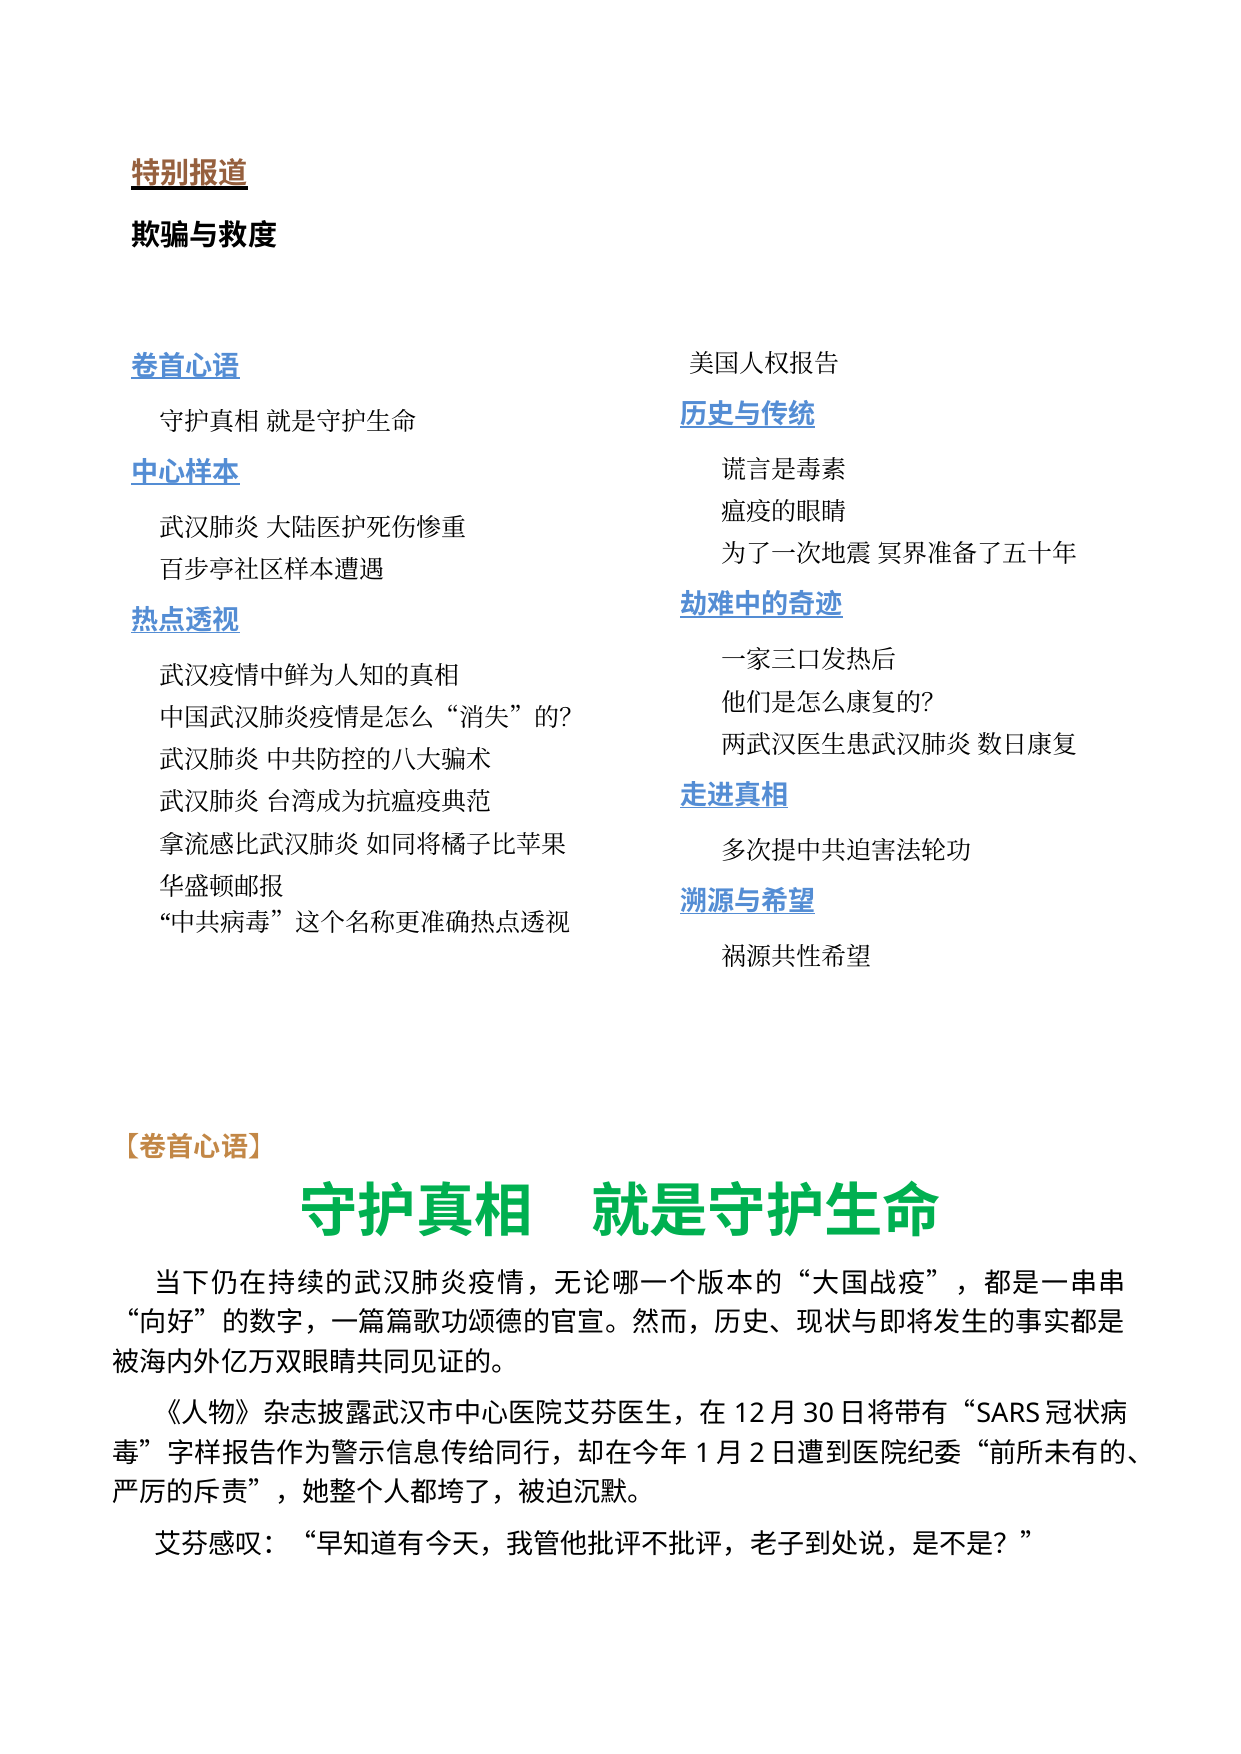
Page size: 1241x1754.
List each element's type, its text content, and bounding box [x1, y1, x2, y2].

text 两武汉医生患武汉肺炎 数日康复 [680, 724, 1128, 760]
text 《人物》杂志披露武汉市中心医院艾芬医生，在12月30日将带有“SARS冠状病毒”字样报告作为警示信息传给同行，却在今年1月2日遭到医院纪委“前所未有的、严厉的斥责”，她整个人都垮了，被迫沉默。 [112, 1391, 1128, 1509]
text 武汉肺炎 台湾成为抗瘟疫典范 [159, 782, 598, 818]
text 守护真相 就是守护生命 [159, 401, 598, 437]
text 武汉肺炎 中共防控的八大骗术 [159, 740, 598, 776]
text 谎言是毒素 [680, 450, 1128, 486]
text 热点透视 [131, 598, 598, 637]
text 溯源与希望 [680, 879, 1128, 918]
text 劫难中的奇迹 [680, 582, 1128, 622]
text 武汉疫情中鲜为人知的真相 [159, 656, 598, 691]
text 走进真相 [680, 773, 1128, 812]
text 艾芬感叹：“早知道有今天，我管他批评不批评，老子到处说，是不是？” [112, 1522, 1128, 1561]
text 美国人权报告 [689, 344, 1128, 379]
text 多次提中共迫害法轮功 [680, 831, 1128, 866]
title 【卷首心语】 [112, 1125, 1128, 1164]
text 百步亭社区样本遭遇 [159, 549, 598, 585]
text 拿流感比武汉肺炎 如同将橘子比苹果 [159, 824, 598, 860]
text 特别报道 [131, 150, 1128, 192]
text 卷首心语 [131, 344, 598, 383]
text 欺骗与救度 [131, 211, 1128, 253]
text 瘟疫的眼睛 [680, 492, 1128, 528]
text 武汉肺炎 大陆医护死伤惨重 [159, 507, 598, 543]
text 一家三口发热后 [680, 640, 1128, 676]
text 中心样本 [131, 450, 598, 489]
text 他们是怎么康复的？ [680, 682, 1128, 718]
text 守护真相 就是守护生命 [112, 1164, 1128, 1248]
text 中国武汉肺炎疫情是怎么“消失”的？ [159, 698, 598, 734]
text 祸源共性希望 [680, 937, 1128, 972]
text 当下仍在持续的武汉肺炎疫情，无论哪一个版本的“大国战疫”，都是一串串“向好”的数字，一篇篇歌功颂德的官宣。然而，历史、现状与即将发生的事实都是被海内外亿万双眼睛共同见证的。 [112, 1261, 1128, 1379]
text 为了一次地震 冥界准备了五十年 [680, 534, 1128, 570]
text 华盛顿邮报 “中共病毒”这个名称更准确热点透视 [159, 866, 598, 938]
text 历史与传统 [680, 392, 1128, 431]
